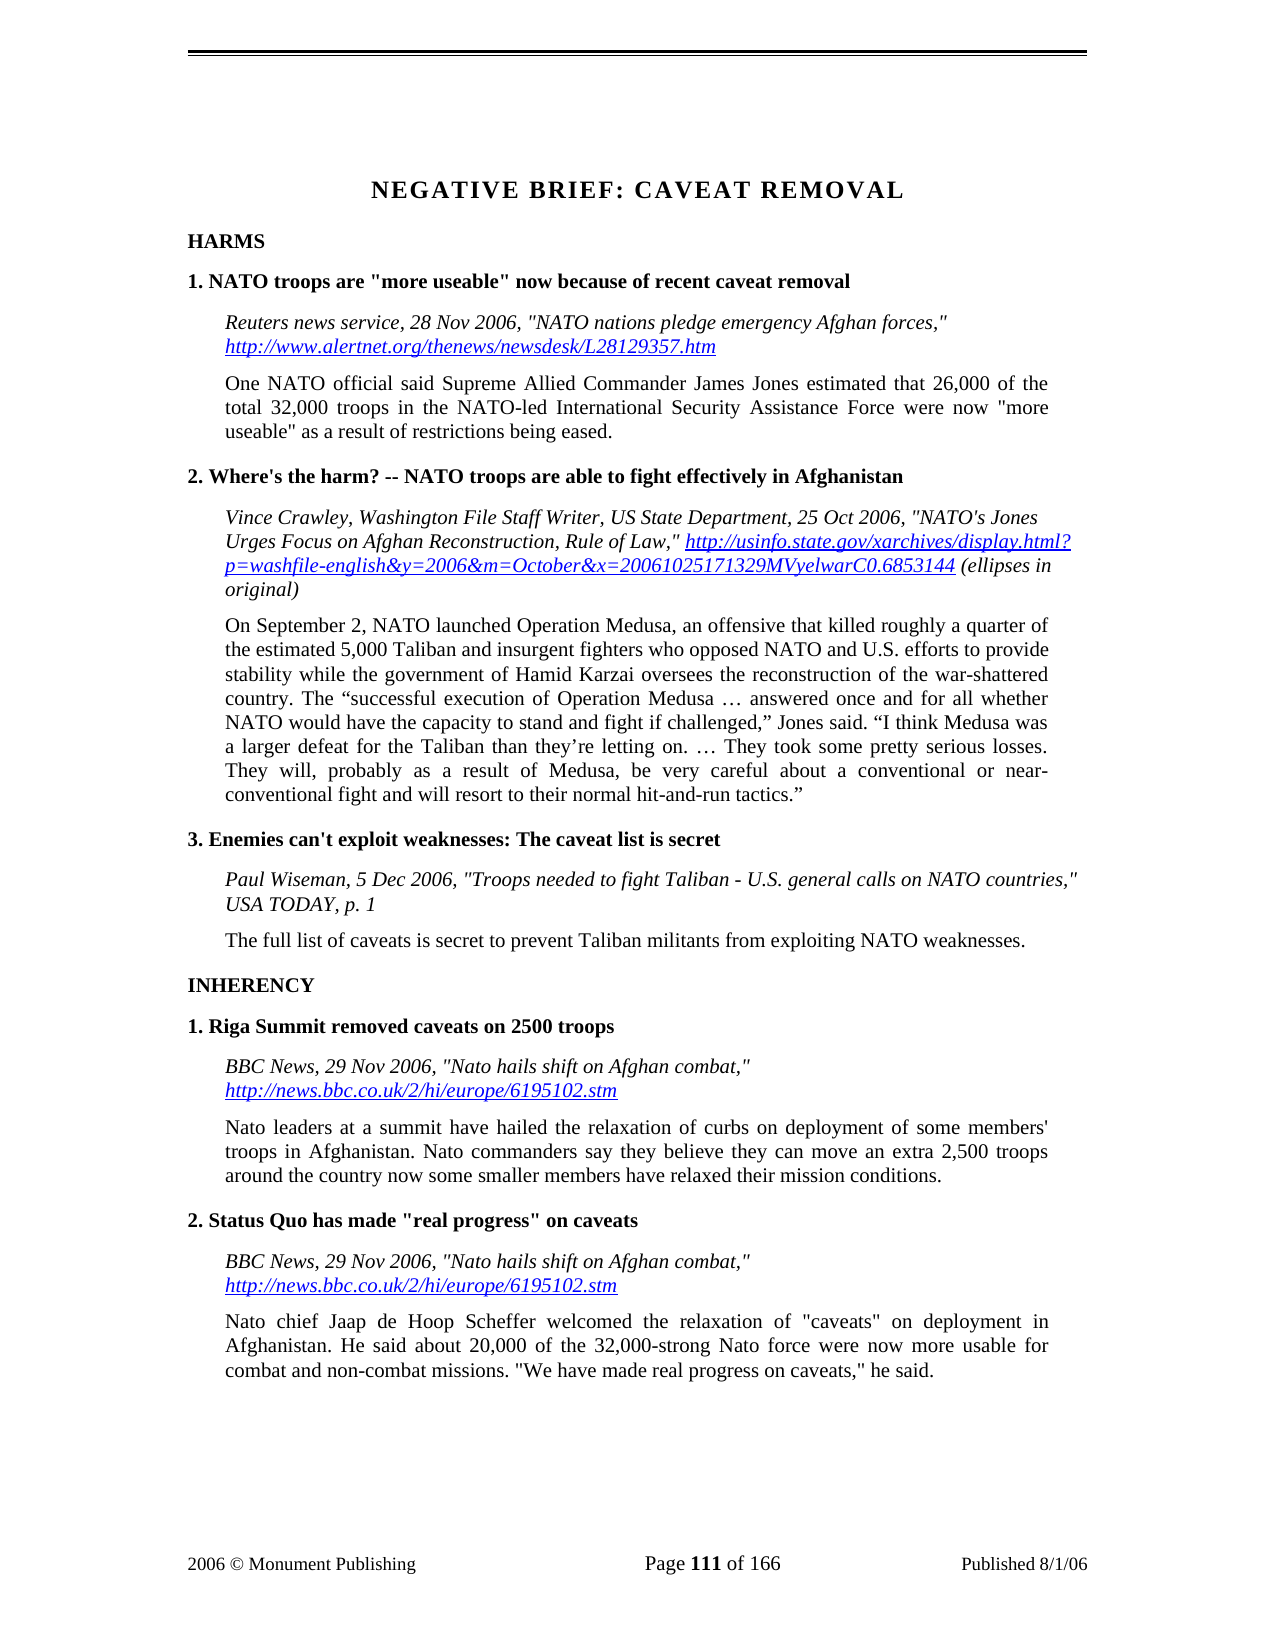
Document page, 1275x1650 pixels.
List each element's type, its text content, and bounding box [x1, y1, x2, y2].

text INHERENCY [187, 973, 1087, 997]
text Reuters news service, 28 Nov 2006, "NATO nations pledge emergency Afghan forces," http://www.alertnet.org/thenews/newsdesk/L28129357.htm [225, 310, 1087, 358]
text 3. Enemies can't exploit weaknesses: The caveat list is secret [187, 827, 1087, 851]
text Paul Wiseman, 5 Dec 2006, "Troops needed to fight Taliban - U.S. general calls on NATO countries," USA TODAY, p. 1 [225, 867, 1087, 916]
text Nato chief Jaap de Hoop Scheffer welcomed the relaxation of "caveats" on deployment in Afghanistan. He said about 20,000 of the 32,000-strong Nato force were now more usable for combat and non-combat missions. "We have made real progress on caveats," he said. [225, 1309, 1050, 1382]
text Nato leaders at a summit have hailed the relaxation of curbs on deployment of some members' troops in Afghanistan. Nato commanders say they believe they can move an extra 2,500 troops around the country now some smaller members have relaxed their mission conditions. [225, 1115, 1050, 1187]
text HARMS [187, 229, 1087, 253]
text 1. Riga Summit removed caveats on 2500 troops [187, 1014, 1087, 1038]
text Vince Crawley, Washington File Staff Writer, US State Department, 25 Oct 2006, "NATO's Jones Urges Focus on Afghan Reconstruction, Rule of Law," http://usinfo.state.gov/xarchives/display.html?p=washfile-english&y=2006&m=October&x=20061025171329MVyelwarC0.6853144 (ellipses in original) [225, 504, 1087, 601]
text 2. Status Quo has made "real progress" on caveats [187, 1208, 1087, 1232]
text BBC News, 29 Nov 2006, "Nato hails shift on Afghan combat," http://news.bbc.co.uk/2/hi/europe/6195102.stm [225, 1054, 1087, 1102]
text One NATO official said Supreme Allied Commander James Jones estimated that 26,000 of the total 32,000 troops in the NATO-led International Security Assistance Force were now "more useable" as a result of restrictions being eased. [225, 371, 1050, 443]
text 1. NATO troops are "more useable" now because of recent caveat removal [187, 269, 1087, 293]
text The full list of caveats is secret to prevent Taliban militants from exploiting NATO weaknesses. [225, 928, 1050, 952]
text On September 2, NATO launched Operation Medusa, an offensive that killed roughly a quarter of the estimated 5,000 Taliban and insurgent fighters who opposed NATO and U.S. efforts to provide stability while the government of Hamid Karzai oversees the reconstruction of the war-shattered country. The “successful execution of Operation Medusa … answered once and for all whether NATO would have the capacity to stand and fight if challenged,” Jones said. “I think Medusa was a larger defeat for the Taliban than they’re letting on. … They took some pretty serious losses. They will, probably as a result of Medusa, be very careful about a conventional or near-conventional fight and will resort to their normal hit-and-run tactics.” [225, 613, 1050, 806]
text BBC News, 29 Nov 2006, "Nato hails shift on Afghan combat," http://news.bbc.co.uk/2/hi/europe/6195102.stm [225, 1249, 1087, 1297]
text 2. Where's the harm? -- NATO troops are able to fight effectively in Afghanistan [187, 464, 1087, 488]
title NEGATIVE BRIEF: CAVEAT REMOVAL [187, 175, 1087, 204]
